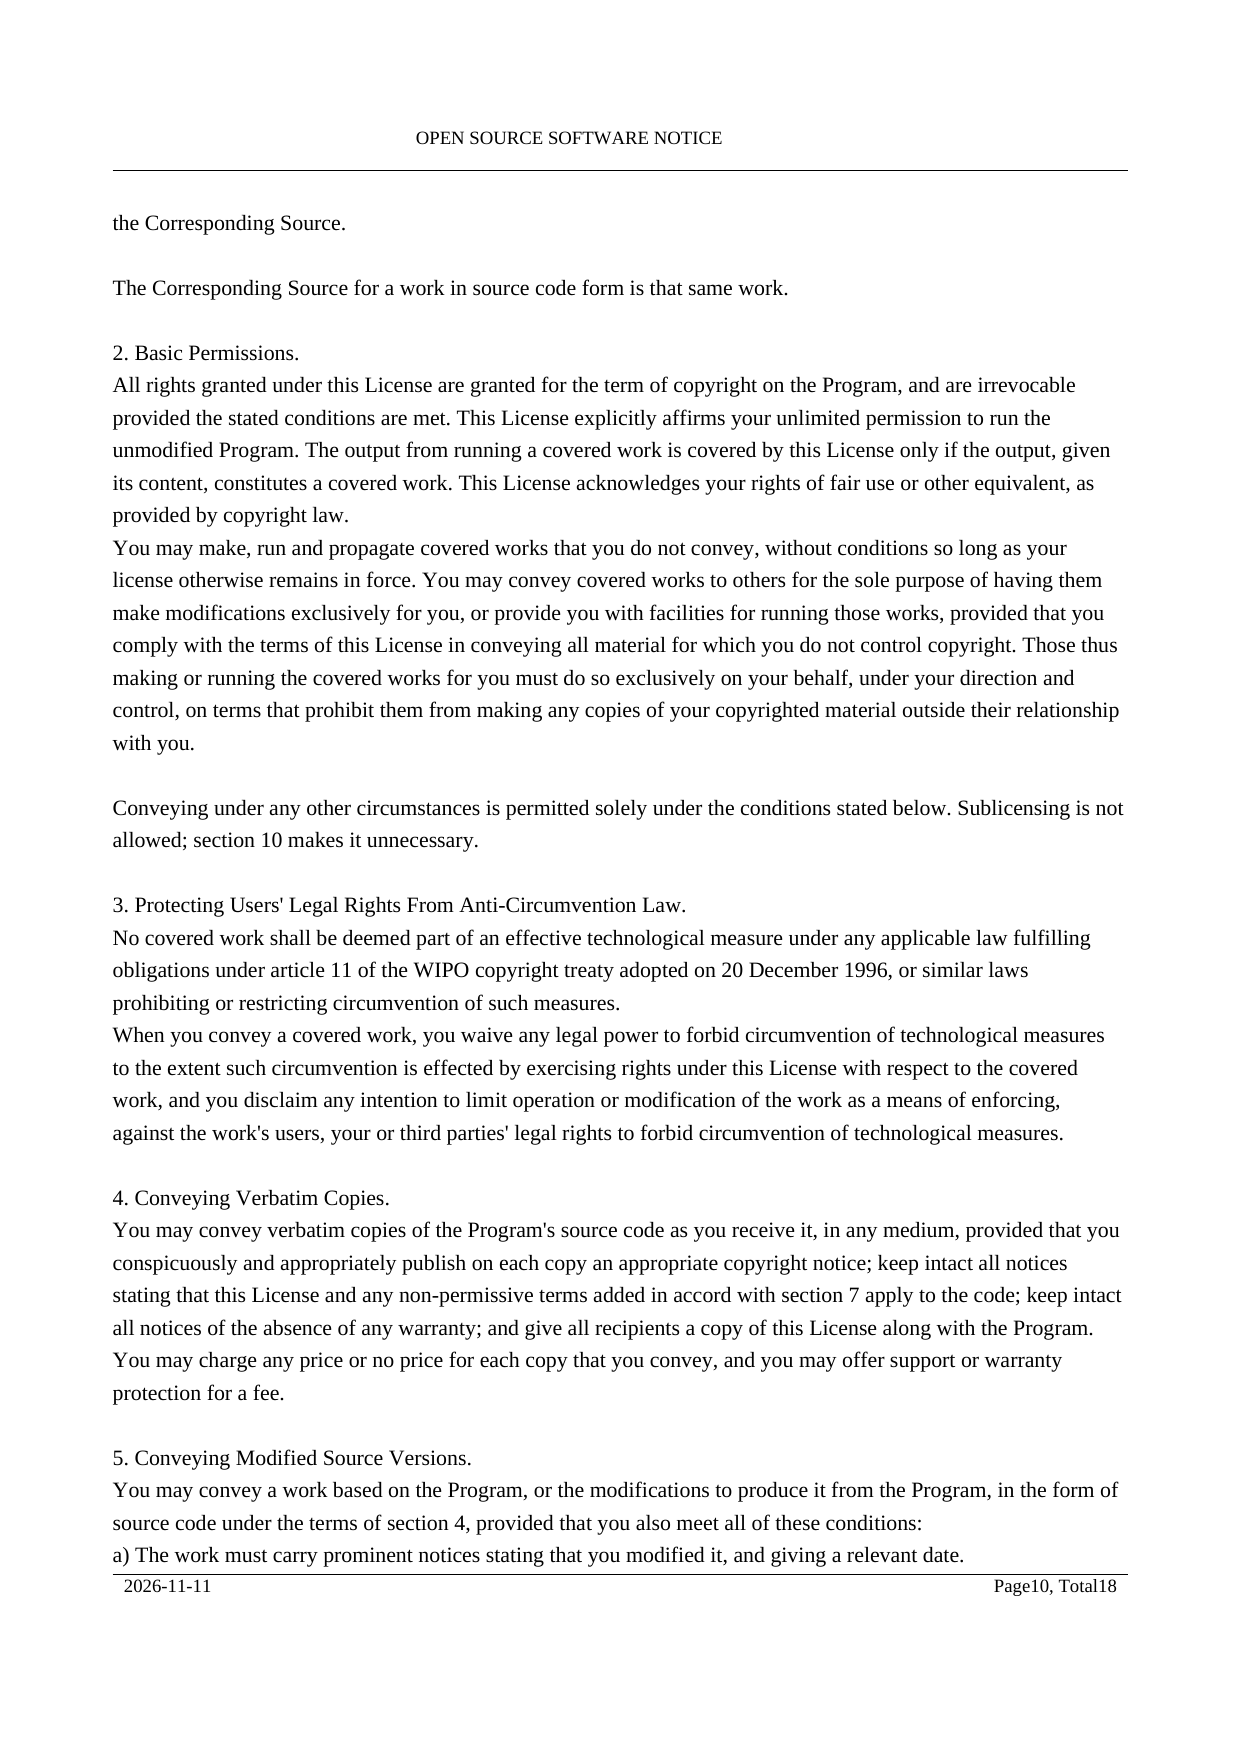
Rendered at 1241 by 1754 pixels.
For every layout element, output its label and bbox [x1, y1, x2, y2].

text [112, 206, 1128, 1571]
